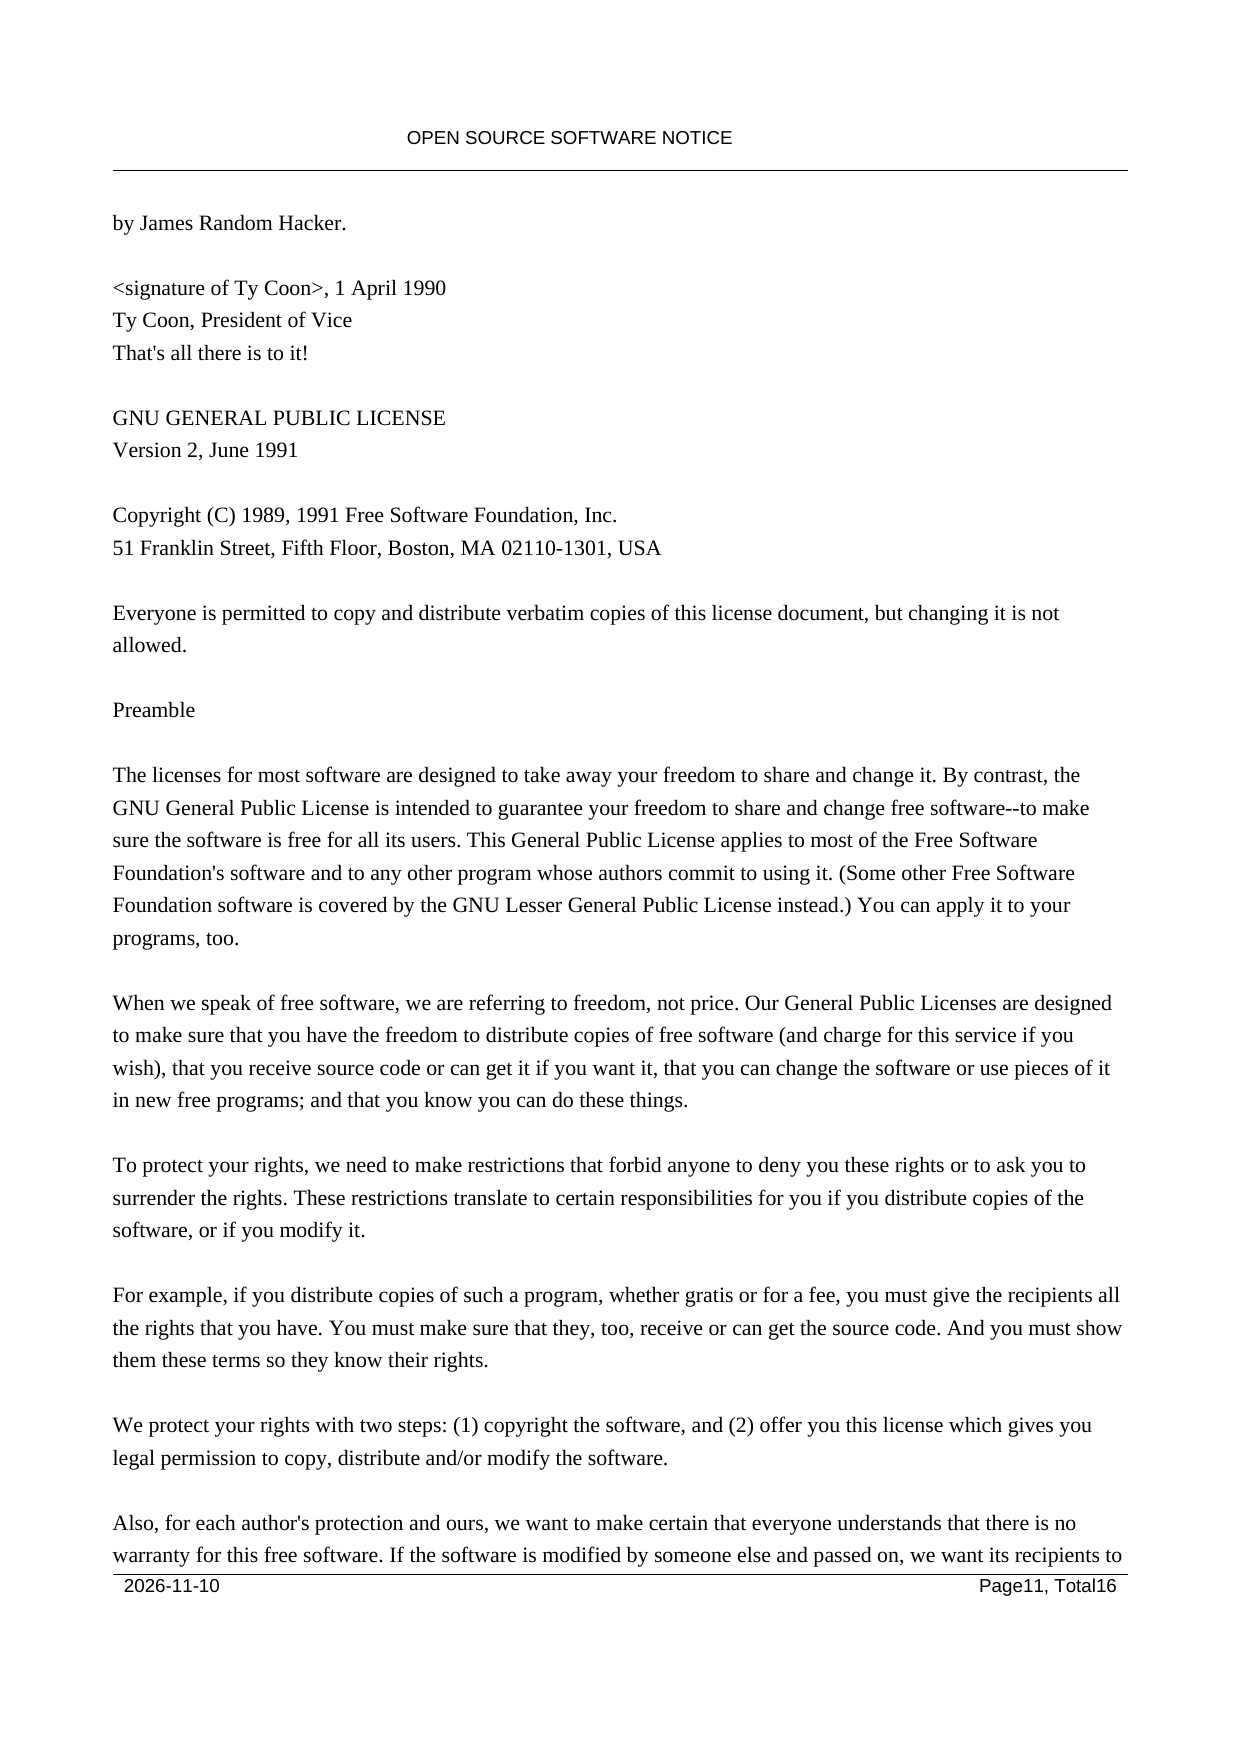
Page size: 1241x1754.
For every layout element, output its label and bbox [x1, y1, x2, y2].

text [112, 206, 1128, 1571]
